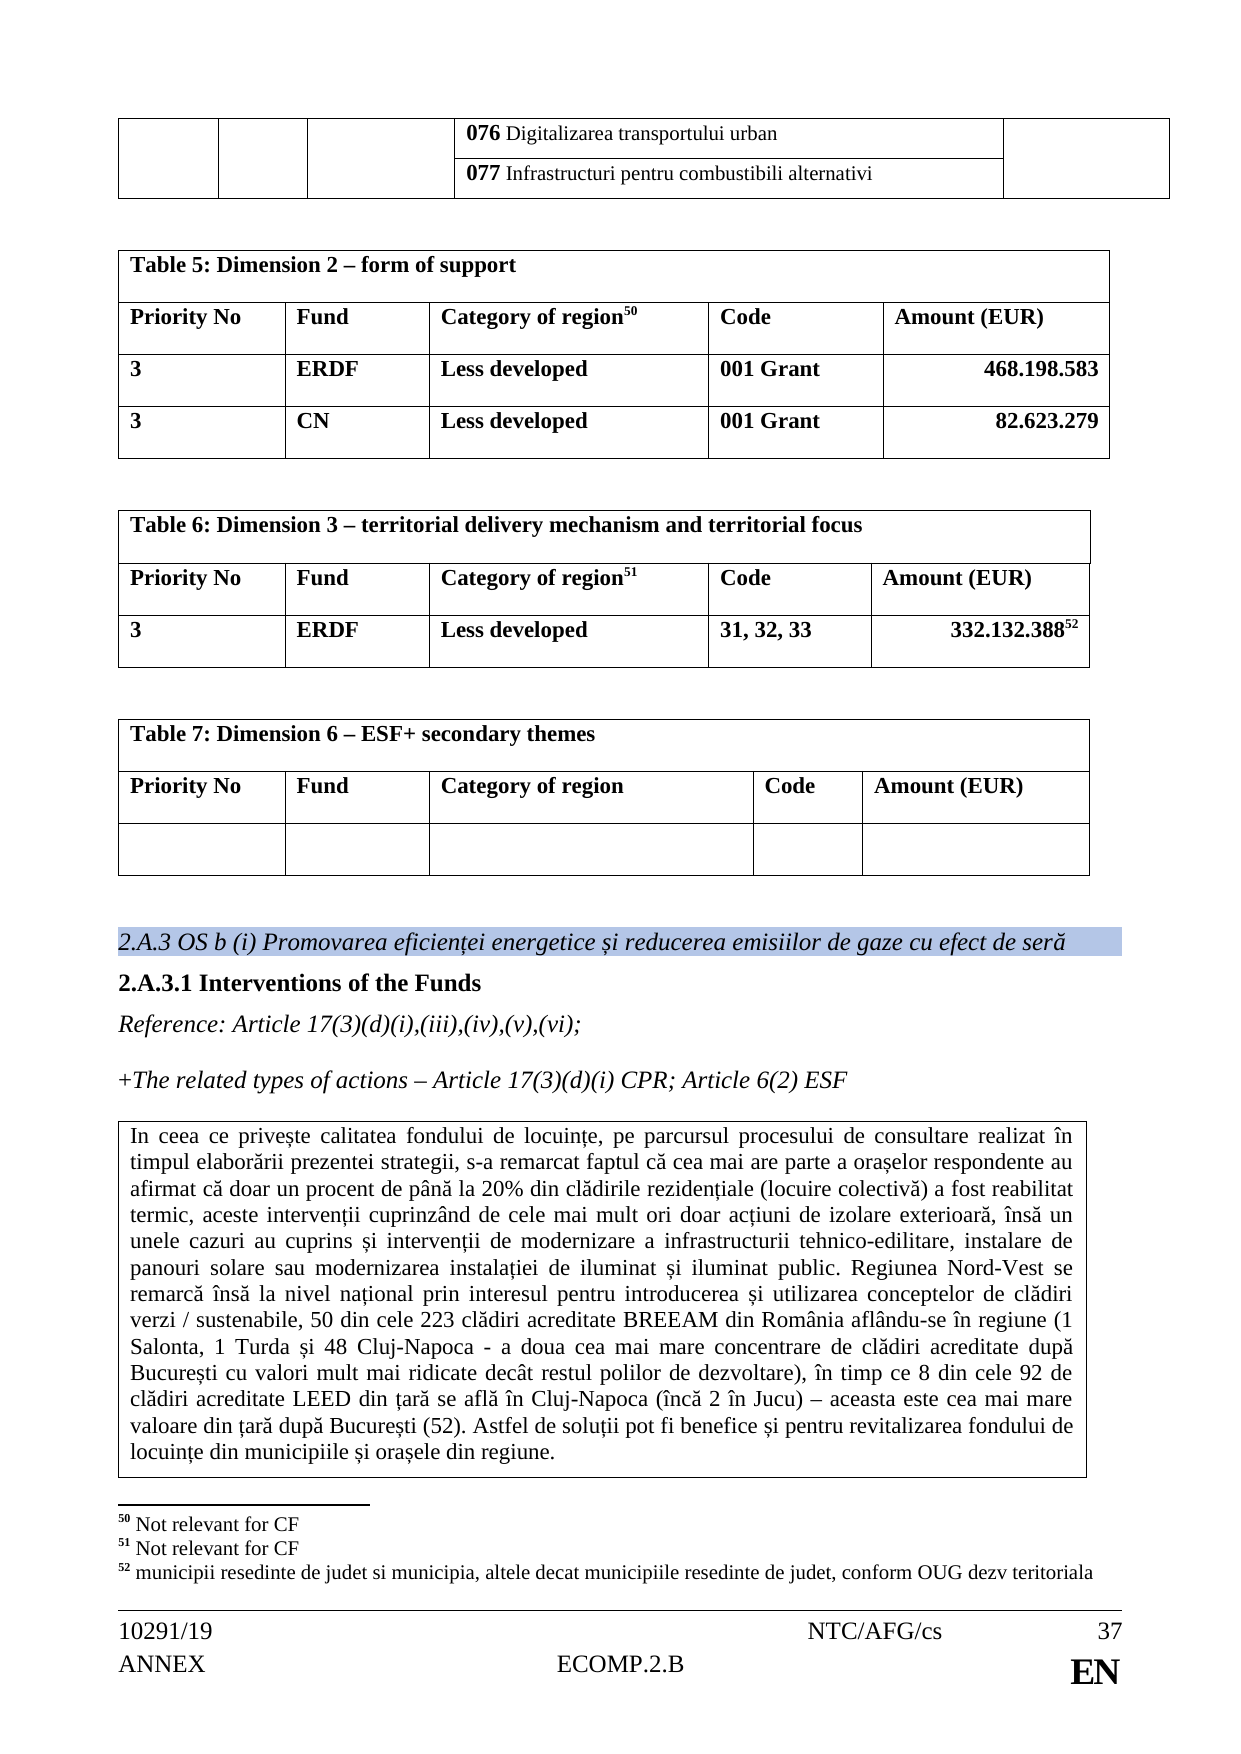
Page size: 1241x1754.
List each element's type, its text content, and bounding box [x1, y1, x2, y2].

table_cell Priority No [119, 303, 285, 354]
subtitle 2.A.3.1 Interventions of the Funds [118, 968, 1122, 997]
table_cell 468.198.583 [884, 355, 1109, 406]
text The related types of actions – Article 17(3)(d)(i) CPR; Article 6(2) ESF+ [118, 1065, 1122, 1094]
table_cell [286, 824, 429, 875]
table_cell Amount (EUR) [863, 772, 1089, 823]
table_cell [430, 824, 753, 875]
table_cell Fund [286, 564, 429, 614]
table_cell 332.132.388 [872, 616, 1089, 667]
table_cell 001 Grant [709, 407, 883, 458]
table_header Table 6: Dimension 3 – territorial delivery mechanism and territorial focus [119, 511, 1090, 562]
table_cell 82.623.279 [884, 407, 1109, 458]
table_cell [863, 824, 1089, 875]
table_cell 3 [119, 616, 285, 667]
table_cell Amount (EUR) [884, 303, 1109, 354]
table_cell Less developed [430, 355, 708, 406]
table_cell Code [709, 303, 883, 354]
table_cell 3 [119, 355, 285, 406]
table_cell 001 Grant [709, 355, 883, 406]
text Reference: Article 17(3)(d)(i),(iii),(iv),(v),(vi); [118, 1009, 1122, 1038]
table_cell 076 Digitalizarea transportului urban [455, 119, 1003, 158]
table_cell [119, 824, 285, 875]
table_cell Priority No [119, 772, 285, 823]
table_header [119, 1122, 1086, 1477]
table_cell Code [754, 772, 862, 823]
table_cell Category of region [430, 772, 753, 823]
table_header Table 5: Dimension 2 – form of support [119, 251, 1109, 302]
table_cell Code [709, 564, 871, 614]
table_cell Category of region [430, 303, 708, 354]
table_cell ERDF [286, 616, 429, 667]
table_cell Less developed [430, 407, 708, 458]
table_cell Fund [286, 303, 429, 354]
table_cell Less developed [430, 616, 708, 667]
table_cell CN [286, 407, 429, 458]
table_cell Amount (EUR) [872, 564, 1089, 614]
subtitle 2.A.3 OS b (i) Promovarea eficienței energetice și reducerea emisiilor de gaze cu efect de seră [118, 927, 1122, 956]
table_cell 31, 32, 33 [709, 616, 871, 667]
table_cell Priority No [119, 564, 285, 614]
table_cell Fund [286, 772, 429, 823]
table_cell [754, 824, 862, 875]
table_header Table 7: Dimension 6 – ESF+ secondary themes [119, 720, 1089, 771]
table_cell 077 Infrastructuri pentru combustibili alternativi [455, 159, 1003, 198]
table_cell Category of region [430, 564, 708, 614]
table_cell ERDF [286, 355, 429, 406]
table_cell 3 [119, 407, 285, 458]
